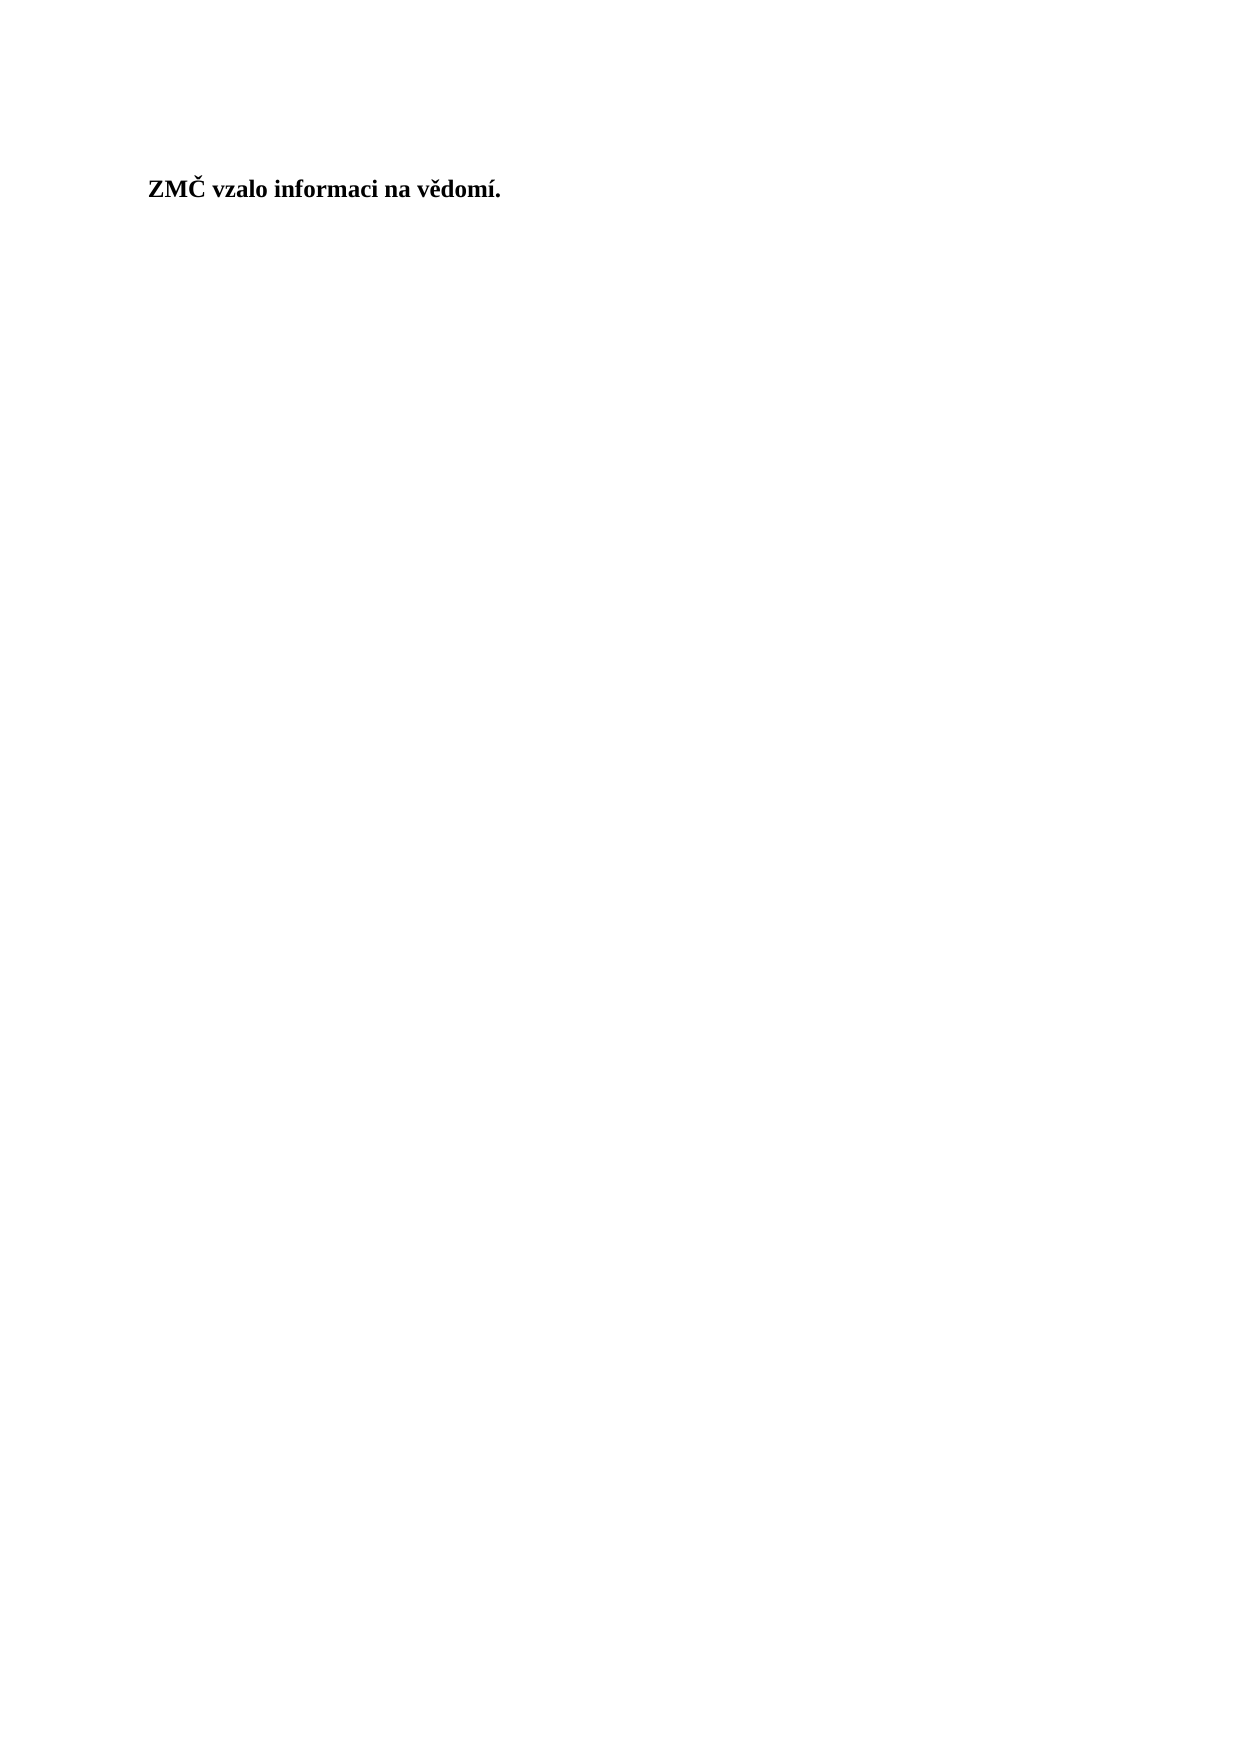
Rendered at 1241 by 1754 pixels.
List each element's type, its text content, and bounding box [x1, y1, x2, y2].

text ZMČ vzalo informaci na vědomí. [148, 174, 1093, 203]
